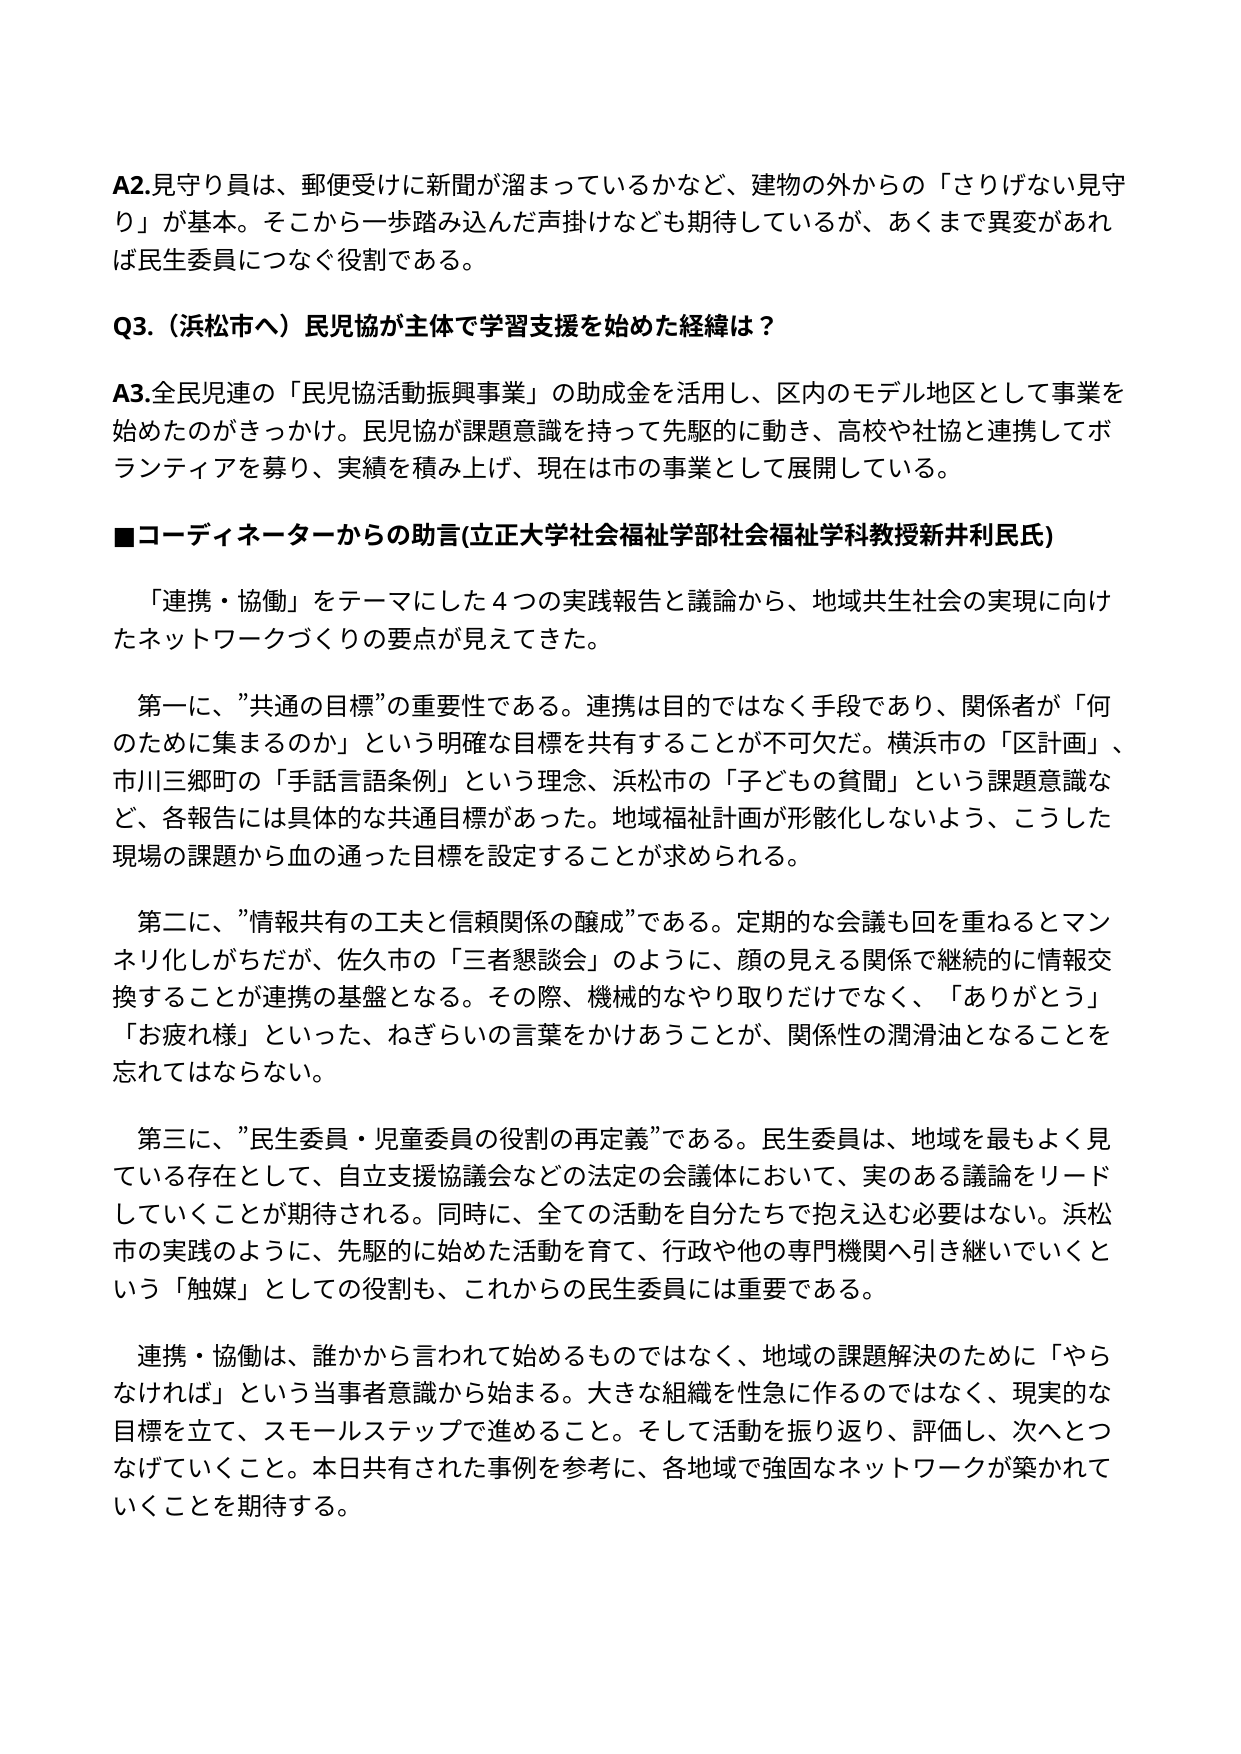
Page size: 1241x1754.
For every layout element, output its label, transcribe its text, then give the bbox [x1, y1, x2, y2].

text A3.全民児連の「民児協活動振興事業」の助成金を活用し、区内のモデル地区として事業を始めたのがきっかけ。民児協が課題意識を持って先駆的に動き、高校や社協と連携してボランティアを募り、実績を積み上げ、現在は市の事業として展開している。 [112, 373, 1128, 485]
text 第二に、”情報共有の工夫と信頼関係の醸成”である。定期的な会議も回を重ねるとマンネリ化しがちだが、佐久市の「三者懇談会」のように、顔の見える関係で継続的に情報交換することが連携の基盤となる。その際、機械的なやり取りだけでなく、「ありがとう」「お疲れ様」といった、ねぎらいの言葉をかけあうことが、関係性の潤滑油となることを忘れてはならない。 [112, 902, 1128, 1089]
text ■コーディネーターからの助言(立正大学社会福祉学部社会福祉学科教授新井利民氏) [112, 514, 1128, 552]
text Q3.（浜松市へ）民児協が主体で学習支援を始めた経緯は？ [112, 306, 1128, 344]
text 連携・協働は、誰かから言われて始めるものではなく、地域の課題解決のために「やらなければ」という当事者意識から始まる。大きな組織を性急に作るのではなく、現実的な目標を立て、スモールステップで進めること。そして活動を振り返り、評価し、次へとつなげていくこと。本日共有された事例を参考に、各地域で強固なネットワークが築かれていくことを期待する。 [112, 1335, 1128, 1523]
text 第一に、”共通の目標”の重要性である。連携は目的ではなく手段であり、関係者が「何のために集まるのか」という明確な目標を共有することが不可欠だ。横浜市の「区計画」、市川三郷町の「手話言語条例」という理念、浜松市の「子どもの貧聞」という課題意識など、各報告には具体的な共通目標があった。地域福祉計画が形骸化しないよう、こうした現場の課題から血の通った目標を設定することが求められる。 [112, 685, 1128, 873]
text 第三に、”民生委員・児童委員の役割の再定義”である。民生委員は、地域を最もよく見ている存在として、自立支援協議会などの法定の会議体において、実のある議論をリードしていくことが期待される。同時に、全ての活動を自分たちで抱え込む必要はない。浜松市の実践のように、先駆的に始めた活動を育て、行政や他の専門機関へ引き継いでいくという「触媒」としての役割も、これからの民生委員には重要である。 [112, 1119, 1128, 1306]
text 「連携・協働」をテーマにした4つの実践報告と議論から、地域共生社会の実現に向けたネットワークづくりの要点が見えてきた。 [112, 581, 1128, 656]
text A2.見守り員は、郵便受けに新聞が溜まっているかなど、建物の外からの「さりげない見守り」が基本。そこから一歩踏み込んだ声掛けなども期待しているが、あくまで異変があれば民生委員につなぐ役割である。 [112, 164, 1128, 277]
